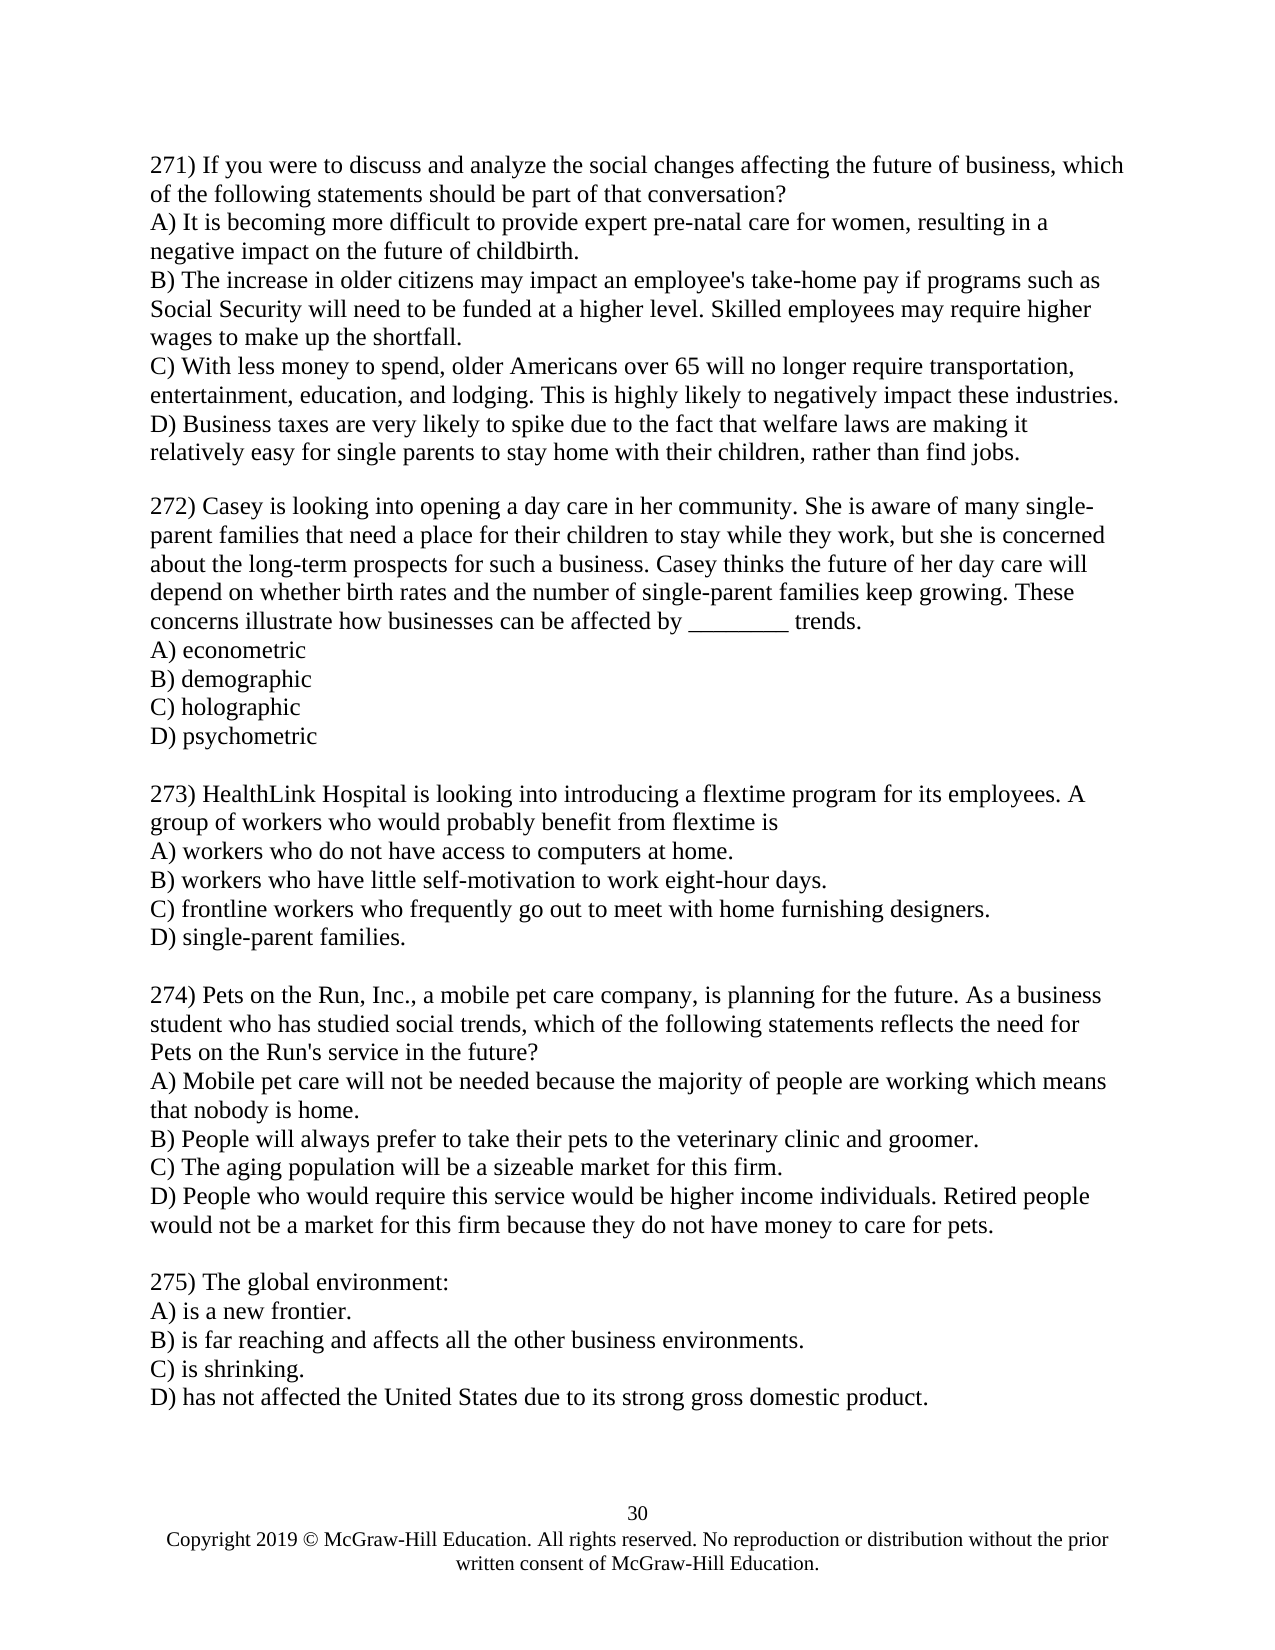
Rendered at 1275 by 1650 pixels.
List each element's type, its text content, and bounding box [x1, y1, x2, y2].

text D) single-parent families. [150, 922, 1125, 951]
text A) is a new frontier. [150, 1296, 1125, 1325]
text D) People who would require this service would be higher income individuals. Retired people would not be a market for this firm because they do not have money to care for pets. [150, 1181, 1125, 1239]
text 271) If you were to discuss and analyze the social changes affecting the future of business, which of the following statements should be part of that conversation? [150, 150, 1125, 207]
text C) frontline workers who frequently go out to meet with home furnishing designers. [150, 894, 1125, 922]
text D) psychometric [150, 721, 1125, 750]
text 275) The global environment: [150, 1267, 1125, 1296]
text C) The aging population will be a sizeable market for this firm. [150, 1152, 1125, 1181]
text A) econometric [150, 635, 1125, 664]
text B) The increase in older citizens may impact an employee's take-home pay if programs such as Social Security will need to be funded at a higher level. Skilled employees may require higher wages to make up the shortfall. [150, 265, 1125, 351]
text B) demographic [150, 664, 1125, 692]
text 272) Casey is looking into opening a day care in her community. She is aware of many single-parent families that need a place for their children to stay while they work, but she is concerned about the long-term prospects for such a business. Casey thinks the future of her day care will depend on whether birth rates and the number of single-parent families keep growing. These concerns illustrate how businesses can be affected by ________ trends. [150, 491, 1125, 635]
text B) is far reaching and affects all the other business environments. [150, 1325, 1125, 1354]
text A) workers who do not have access to computers at home. [150, 836, 1125, 865]
text B) workers who have little self-motivation to work eight-hour days. [150, 865, 1125, 894]
text C) holographic [150, 692, 1125, 721]
text D) has not affected the United States due to its strong gross domestic product. [150, 1382, 1125, 1411]
text D) Business taxes are very likely to spike due to the fact that welfare laws are making it relatively easy for single parents to stay home with their children, rather than find jobs. [150, 409, 1125, 466]
text 274) Pets on the Run, Inc., a mobile pet care company, is planning for the future. As a business student who has studied social trends, which of the following statements reflects the need for Pets on the Run's service in the future? [150, 980, 1125, 1066]
text 273) HealthLink Hospital is looking into introducing a flextime program for its employees. A group of workers who would probably benefit from flextime is [150, 779, 1125, 836]
text A) Mobile pet care will not be needed because the majority of people are working which means that nobody is home. [150, 1066, 1125, 1124]
text A) It is becoming more difficult to provide expert pre-natal care for women, resulting in a negative impact on the future of childbirth. [150, 207, 1125, 265]
text C) is shrinking. [150, 1354, 1125, 1382]
text B) People will always prefer to take their pets to the veterinary clinic and groomer. [150, 1124, 1125, 1152]
text C) With less money to spend, older Americans over 65 will no longer require transportation, entertainment, education, and lodging. This is highly likely to negatively impact these industries. [150, 351, 1125, 409]
